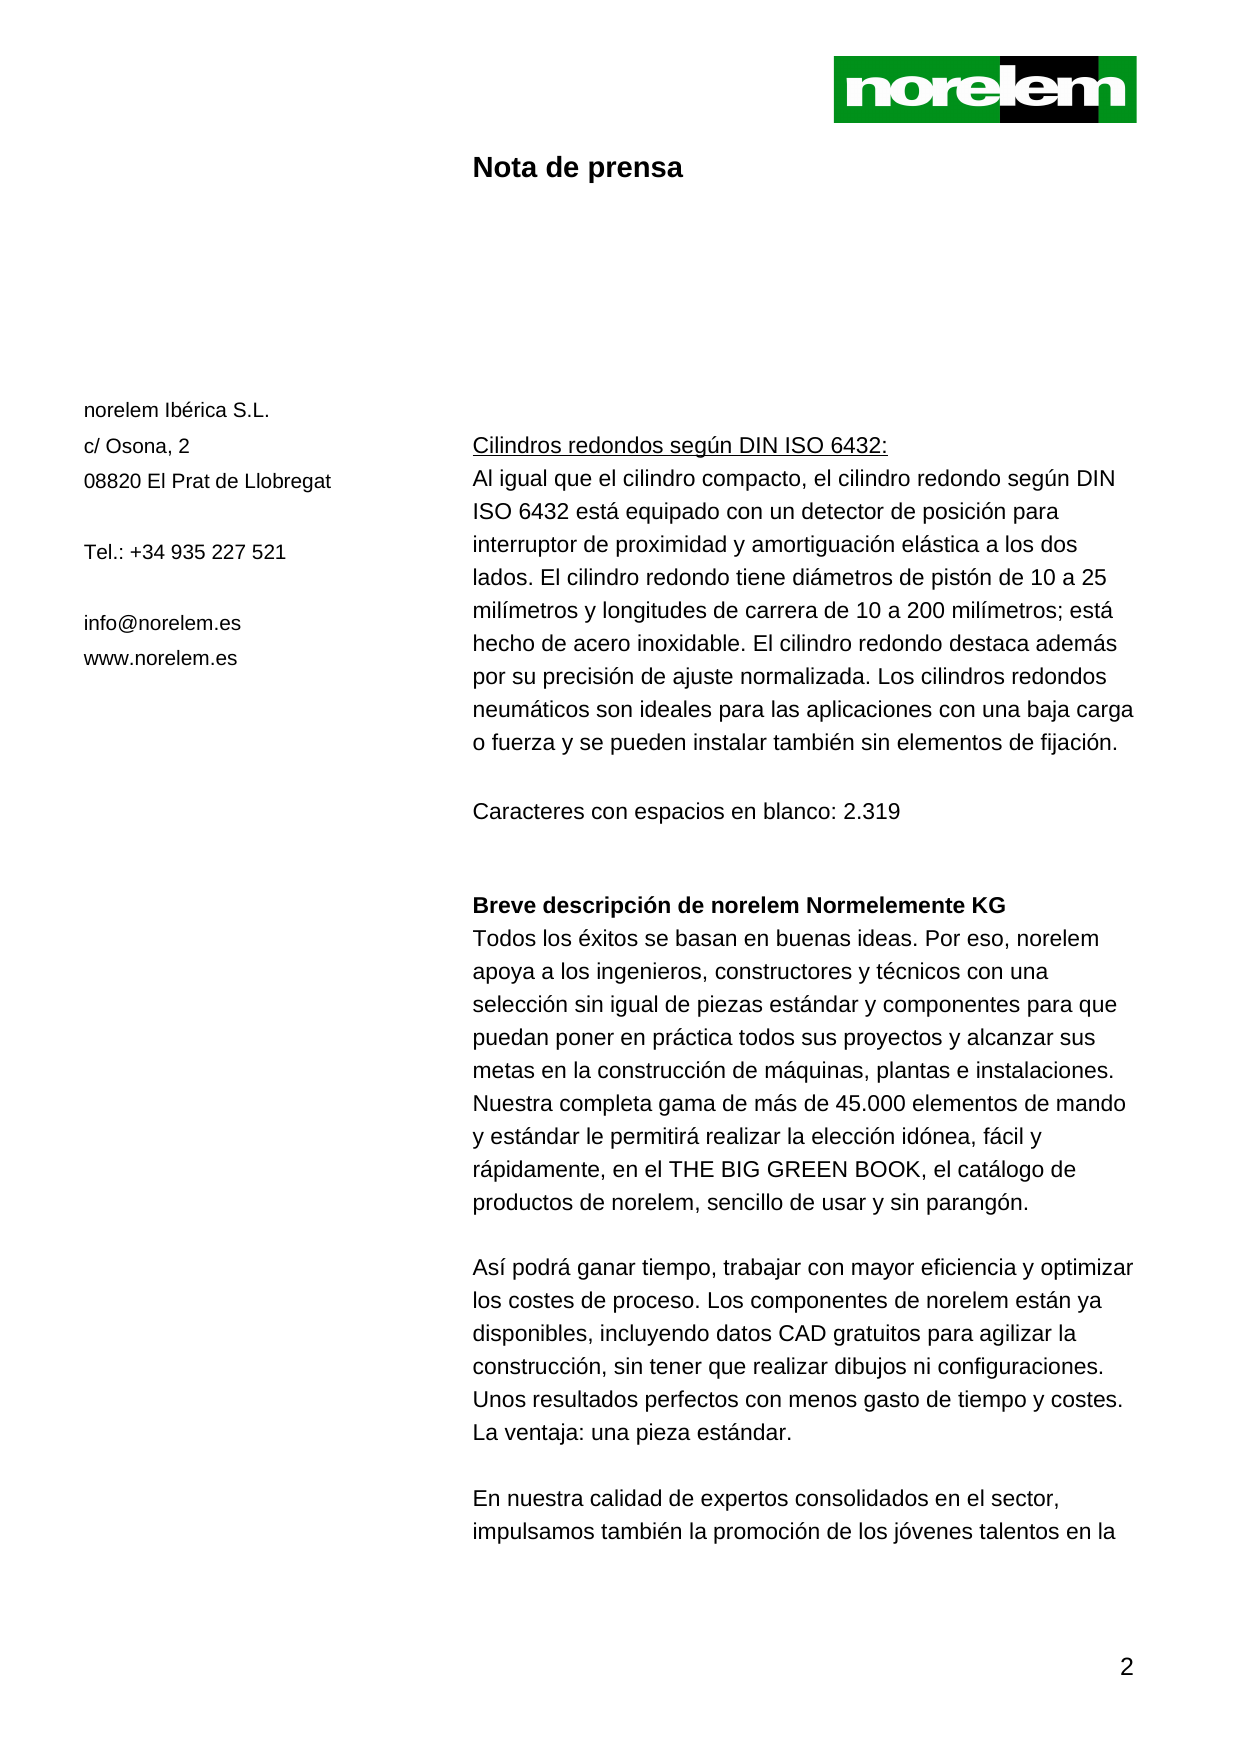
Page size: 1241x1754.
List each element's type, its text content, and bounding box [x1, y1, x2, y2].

text Cilindros redondos según DIN ISO 6432: [472, 432, 1134, 459]
text Así podrá ganar tiempo, trabajar con mayor eficiencia y optimizar los costes de proceso. Los componentes de norelem están ya disponibles, incluyendo datos CAD gratuitos para agilizar la construcción, sin tener que realizar dibujos ni configuraciones. Unos resultados perfectos con menos gasto de tiempo y costes. La ventaja: una pieza estándar. [472, 1254, 1134, 1445]
text Caracteres con espacios en blanco: 2.319 [472, 798, 1134, 824]
picture [833, 56, 1137, 123]
text Al igual que el cilindro compacto, el cilindro redondo según DIN ISO 6432 está equipado con un detector de posición para interruptor de proximidad y amortiguación elástica a los dos lados. El cilindro redondo tiene diámetros de pistón de 10 a 25 milímetros y longitudes de carrera de 10 a 200 milímetros; está hecho de acero inoxidable. El cilindro redondo destaca además por su precisión de ajuste normalizada. Los cilindros redondos neumáticos son ideales para las aplicaciones con una baja carga o fuerza y se pueden instalar también sin elementos de fijación. [472, 465, 1134, 755]
text Todos los éxitos se basan en buenas ideas. Por eso, norelem apoya a los ingenieros, constructores y técnicos con una selección sin igual de piezas estándar y componentes para que puedan poner en práctica todos sus proyectos y alcanzar sus metas en la construcción de máquinas, plantas e instalaciones. Nuestra completa gama de más de 45.000 elementos de mando y estándar le permitirá realizar la elección idónea, fácil y rápidamente, en el THE BIG GREEN BOOK, el catálogo de productos de norelem, sencillo de usar y sin parangón. [472, 925, 1134, 1215]
subtitle Breve descripción de norelem Normelemente KG [472, 892, 1134, 918]
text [472, 1485, 1134, 1544]
